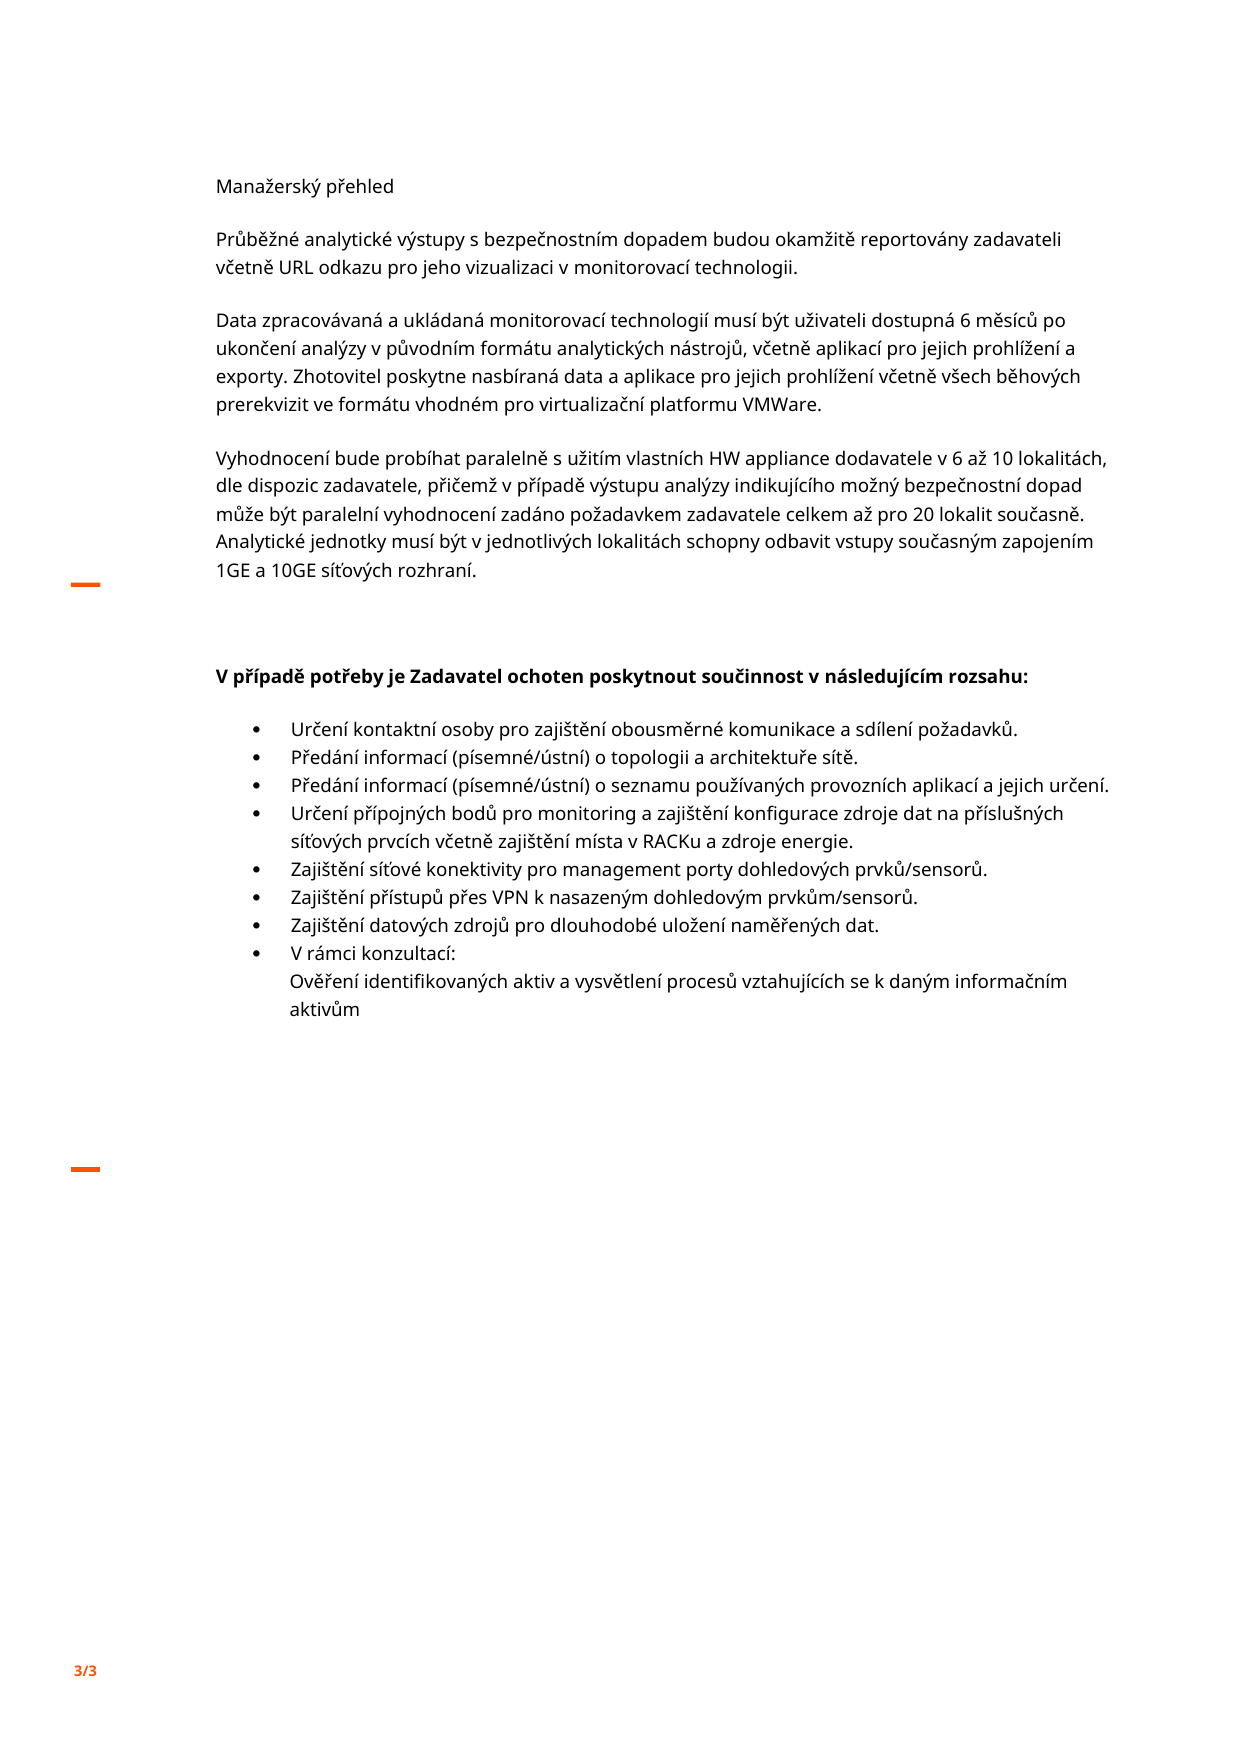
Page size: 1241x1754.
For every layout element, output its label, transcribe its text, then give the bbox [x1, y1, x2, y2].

text Průběžné analytické výstupy s bezpečnostním dopadem budou okamžitě reportovány zadavateli včetně URL odkazu pro jeho vizualizaci v monitorovací technologii. [216, 227, 1122, 280]
list Předání informací (písemné/ústní) o seznamu používaných provozních aplikací a jejich určení. [253, 772, 1122, 797]
list Zajištění přístupů přes VPN k nasazeným dohledovým prvkům/sensorů. [253, 884, 1122, 909]
list Určení přípojných bodů pro monitoring a zajištění konfigurace zdroje dat na příslušných síťových prvcích včetně zajištění místa v RACKu a zdroje energie. [253, 800, 1122, 853]
list Předání informací (písemné/ústní) o topologii a architektuře sítě. [253, 744, 1122, 769]
text Manažerský přehled [216, 174, 1122, 199]
list Určení kontaktní osoby pro zajištění obousměrné komunikace a sdílení požadavků. [253, 716, 1122, 741]
list Zajištění síťové konektivity pro management porty dohledových prvků/sensorů. [253, 856, 1122, 882]
list Zajištění datových zdrojů pro dlouhodobé uložení naměřených dat. [253, 912, 1122, 938]
text Data zpracovávaná a ukládaná monitorovací technologií musí být uživateli dostupná 6 měsíců po ukončení analýzy v původním formátu analytických nástrojů, včetně aplikací pro jejich prohlížení a exporty. Zhotovitel poskytne nasbíraná data a aplikace pro jejich prohlížení včetně všech běhových prerekvizit ve formátu vhodném pro virtualizační platformu VMWare. [216, 308, 1122, 417]
text Vyhodnocení bude probíhat paralelně s užitím vlastních HW appliance dodavatele v 6 až 10 lokalitách, dle dispozic zadavatele, přičemž v případě výstupu analýzy indikujícího možný bezpečnostní dopad může být paralelní vyhodnocení zadáno požadavkem zadavatele celkem až pro 20 lokalit současně. Analytické jednotky musí být v jednotlivých lokalitách schopny odbavit vstupy současným zapojením 1GE a 10GE síťových rozhraní. [216, 445, 1122, 582]
text V případě potřeby je Zadavatel ochoten poskytnout součinnost v následujícím rozsahu: [216, 663, 1122, 688]
list V rámci konzultací: [253, 940, 1122, 966]
text Ověření identifikovaných aktiv a vysvětlení procesů vztahujících se k daným informačním aktivům [289, 968, 1122, 1022]
